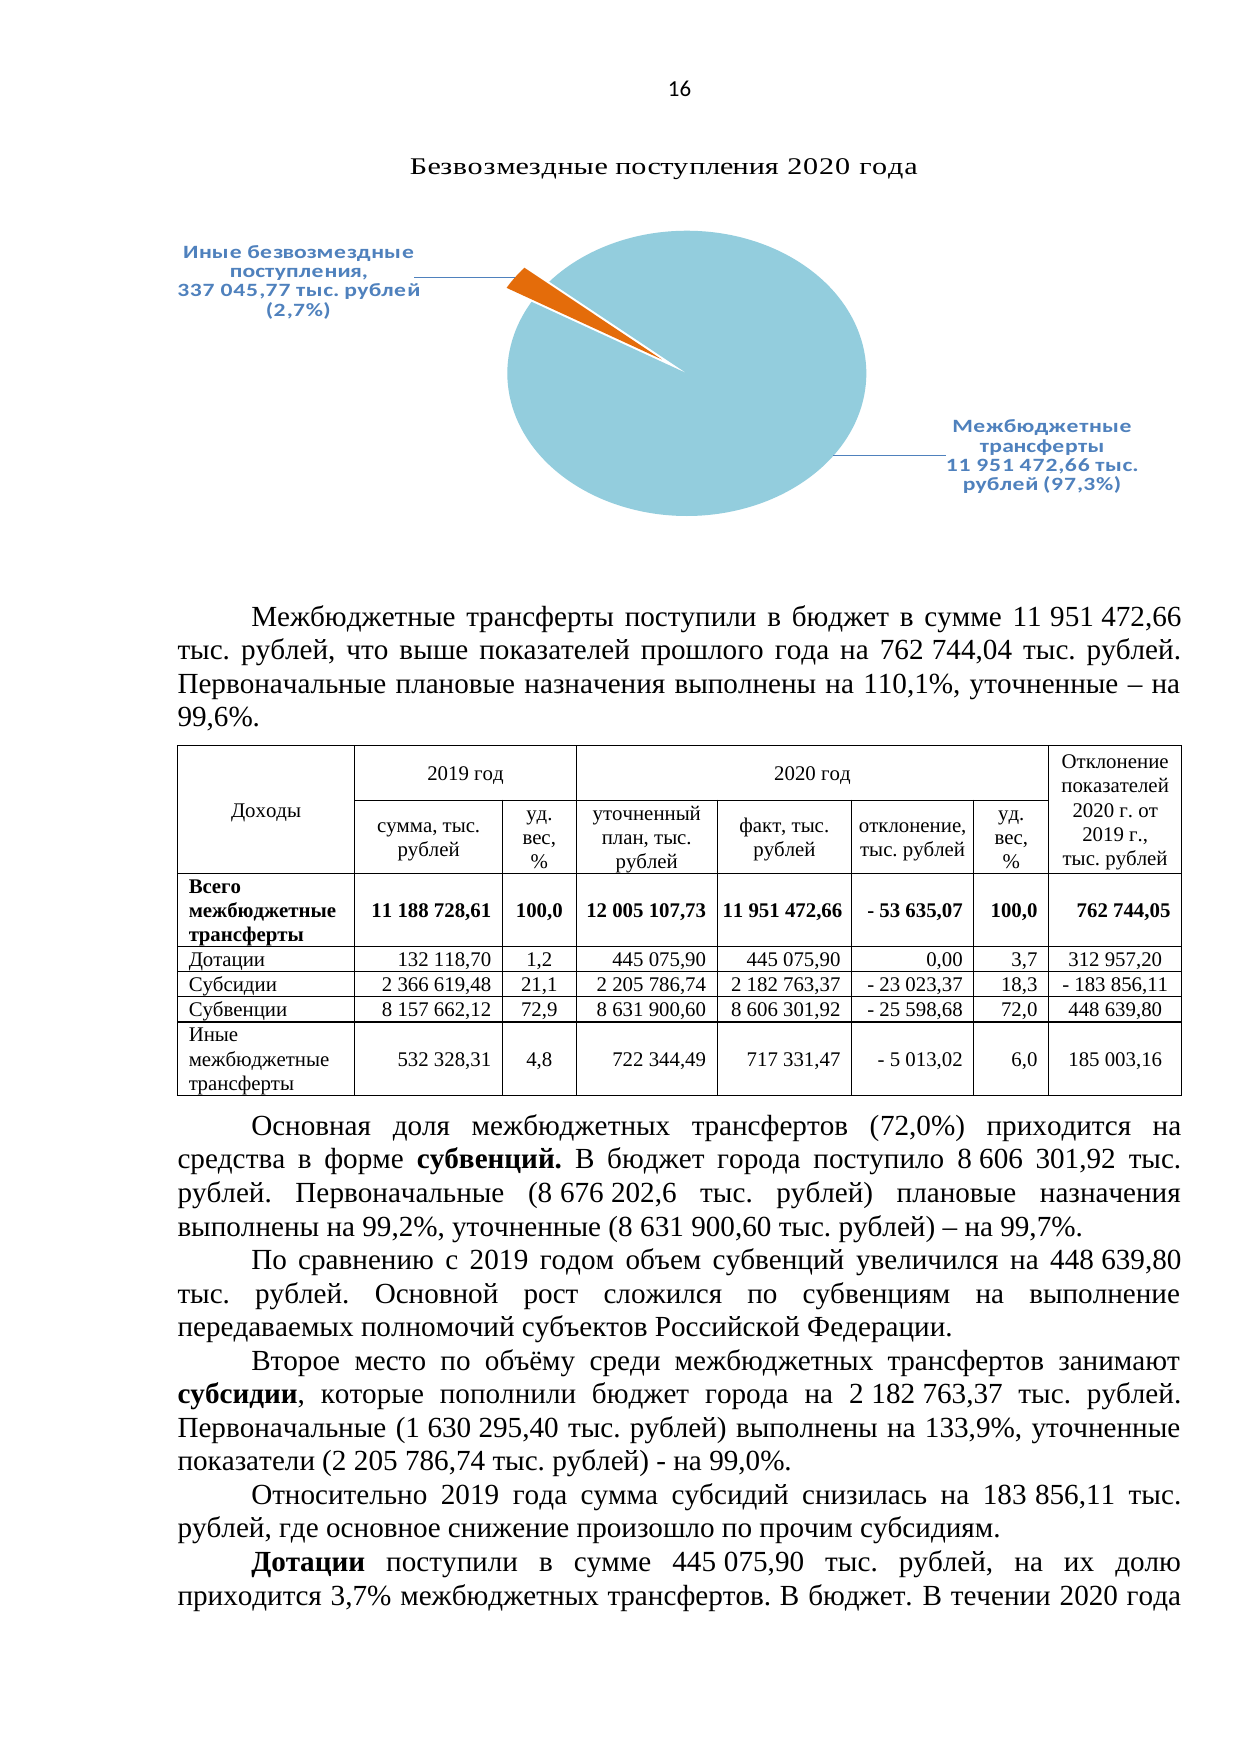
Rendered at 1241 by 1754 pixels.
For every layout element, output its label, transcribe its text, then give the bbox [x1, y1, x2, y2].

table_cell 132 118,70 [355, 947, 502, 971]
text По сравнению с 2019 годом объем субвенций увеличился на 448 639,80 тыс. рублей. Основной рост сложился по субвенциям на выполнение передаваемых полномочий субъектов Российской Федерации. [177, 1242, 1181, 1343]
table_cell Иные межбюджетные трансферты [178, 1023, 354, 1094]
text Основная доля межбюджетных трансфертов (72,0%) приходится на средства в форме субвенций. В бюджет города поступило 8 606 301,92 тыс. рублей. Первоначальные (8 676 202,6 тыс. рублей) плановые назначения выполнены на 99,2%, уточненные (8 631 900,60 тыс. рублей) – на 99,7%. [177, 1108, 1181, 1242]
table_cell 8 606 301,92 [718, 997, 851, 1021]
table_cell 18,3 [974, 972, 1048, 996]
table_cell 312 957,20 [1049, 947, 1181, 971]
table_cell - 23 023,37 [852, 972, 973, 996]
table_cell 448 639,80 [1049, 997, 1181, 1021]
table_cell - 183 856,11 [1049, 972, 1181, 996]
table_cell - 5 013,02 [852, 1023, 973, 1094]
table_cell 21,1 [503, 972, 576, 996]
table_cell уточненный план, тыс. рублей [577, 801, 717, 873]
table_cell уд. вес, % [503, 801, 576, 873]
table_cell 8 157 662,12 [355, 997, 502, 1021]
table_cell 532 328,31 [355, 1023, 502, 1094]
table_cell 717 331,47 [718, 1023, 851, 1094]
table_header Доходы [178, 746, 354, 873]
table_cell 11 188 728,61 [355, 874, 502, 946]
table_cell 72,0 [974, 997, 1048, 1021]
table_cell Субсидии [178, 972, 354, 996]
table_cell 185 003,16 [1049, 1023, 1181, 1094]
table_cell Субвенции [178, 997, 354, 1021]
table_cell 722 344,49 [577, 1023, 717, 1094]
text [177, 1544, 1181, 1611]
table_header Отклонение показателей2020 г. от 2019 г., тыс. рублей [1049, 746, 1181, 873]
text Относительно 2019 года сумма субсидий снизилась на 183 856,11 тыс. рублей, где основное снижение произошло по прочим субсидиям. [177, 1477, 1181, 1544]
table_cell 3,7 [974, 947, 1048, 971]
table_header 2019 год [355, 746, 576, 799]
table_cell сумма, тыс. рублей [355, 801, 502, 873]
table_cell 2 205 786,74 [577, 972, 717, 996]
table_cell 72,9 [503, 997, 576, 1021]
table_cell факт, тыс. рублей [718, 801, 851, 873]
table_cell 2 182 763,37 [718, 972, 851, 996]
table_cell 0,00 [852, 947, 973, 971]
table_cell 100,0 [503, 874, 576, 946]
table_cell отклонение, тыс. рублей [852, 801, 973, 873]
table_cell - 25 598,68 [852, 997, 973, 1021]
table_cell 12 005 107,73 [577, 874, 717, 946]
text Межбюджетные трансферты поступили в бюджет в сумме 11 951 472,66 тыс. рублей, что выше показателей прошлого года на 762 744,04 тыс. рублей. Первоначальные плановые назначения выполнены на 110,1%, уточненные – на 99,6%. [177, 599, 1181, 733]
table_cell 445 075,90 [718, 947, 851, 971]
table_cell 762 744,05 [1049, 874, 1181, 946]
table_cell 11 951 472,66 [718, 874, 851, 946]
text Второе место по объёму среди межбюджетных трансфертов занимают субсидии, которые пополнили бюджет города на 2 182 763,37 тыс. рублей. Первоначальные (1 630 295,40 тыс. рублей) выполнены на 133,9%, уточненные показатели (2 205 786,74 тыс. рублей) - на 99,0%. [177, 1343, 1181, 1477]
table_cell 8 631 900,60 [577, 997, 717, 1021]
table_cell 100,0 [974, 874, 1048, 946]
table_cell - 53 635,07 [852, 874, 973, 946]
table_cell Всего межбюджетные трансферты [178, 874, 354, 946]
table_cell 1,2 [503, 947, 576, 971]
table_cell 2 366 619,48 [355, 972, 502, 996]
table_cell 4,8 [503, 1023, 576, 1094]
table_cell Дотации [178, 947, 354, 971]
table_cell уд. вес, % [974, 801, 1048, 873]
table_header 2020 год [577, 746, 1048, 799]
table_cell 6,0 [974, 1023, 1048, 1094]
table_cell 445 075,90 [577, 947, 717, 971]
